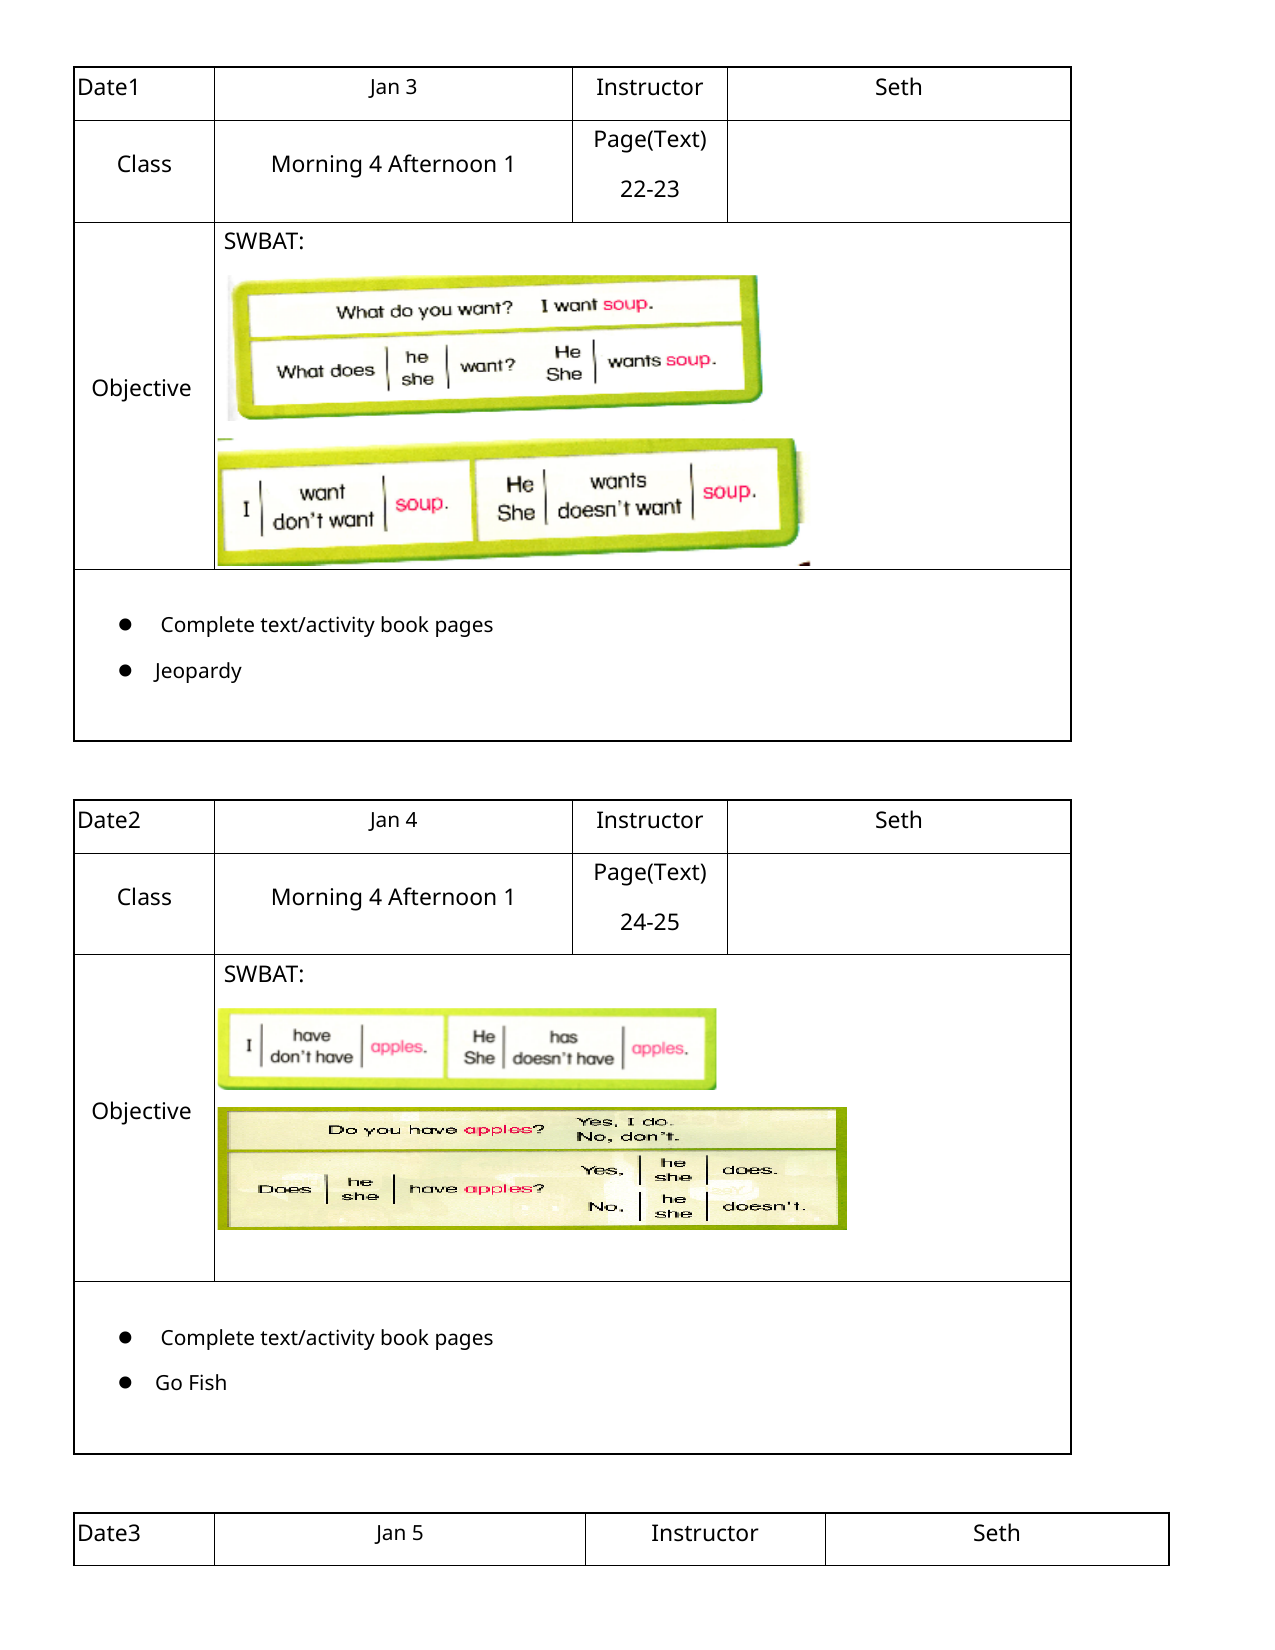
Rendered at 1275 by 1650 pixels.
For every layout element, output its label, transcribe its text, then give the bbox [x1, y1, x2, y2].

table_cell [728, 854, 1070, 954]
table_header Jan 4 [215, 801, 572, 852]
table_cell Objective [75, 955, 214, 1281]
table_cell SWBAT: [215, 955, 1070, 1281]
table_header Date2 [75, 801, 214, 852]
table_header Seth [728, 68, 1070, 119]
table_cell Page(Text) 22-23 [573, 121, 727, 221]
picture [217, 1106, 849, 1230]
table_header Instructor [573, 68, 727, 119]
table_cell Morning 4 Afternoon 1 [215, 121, 572, 221]
table_cell Class [75, 121, 214, 221]
table_cell Objective [75, 223, 214, 568]
table_cell Complete text/activity book pages Jeopardy [75, 570, 1070, 740]
picture [217, 437, 812, 566]
table_cell Page(Text) 24-25 [573, 854, 727, 954]
table_header Instructor [586, 1514, 825, 1565]
picture [217, 1007, 718, 1090]
table_cell Complete text/activity book pages Go Fish [75, 1282, 1070, 1453]
table_header Date1 [75, 68, 214, 119]
table_header Date3 [75, 1514, 214, 1565]
picture [217, 274, 774, 421]
table_cell Class [75, 854, 214, 954]
table_cell SWBAT: [215, 223, 1070, 568]
table_header Instructor [573, 801, 727, 852]
table_header Jan 5 [215, 1514, 585, 1565]
table_header Seth [728, 801, 1070, 852]
table_header Jan 3 [215, 68, 572, 119]
table_cell Morning 4 Afternoon 1 [215, 854, 572, 954]
table_header Seth [826, 1514, 1168, 1565]
table_cell [728, 121, 1070, 221]
